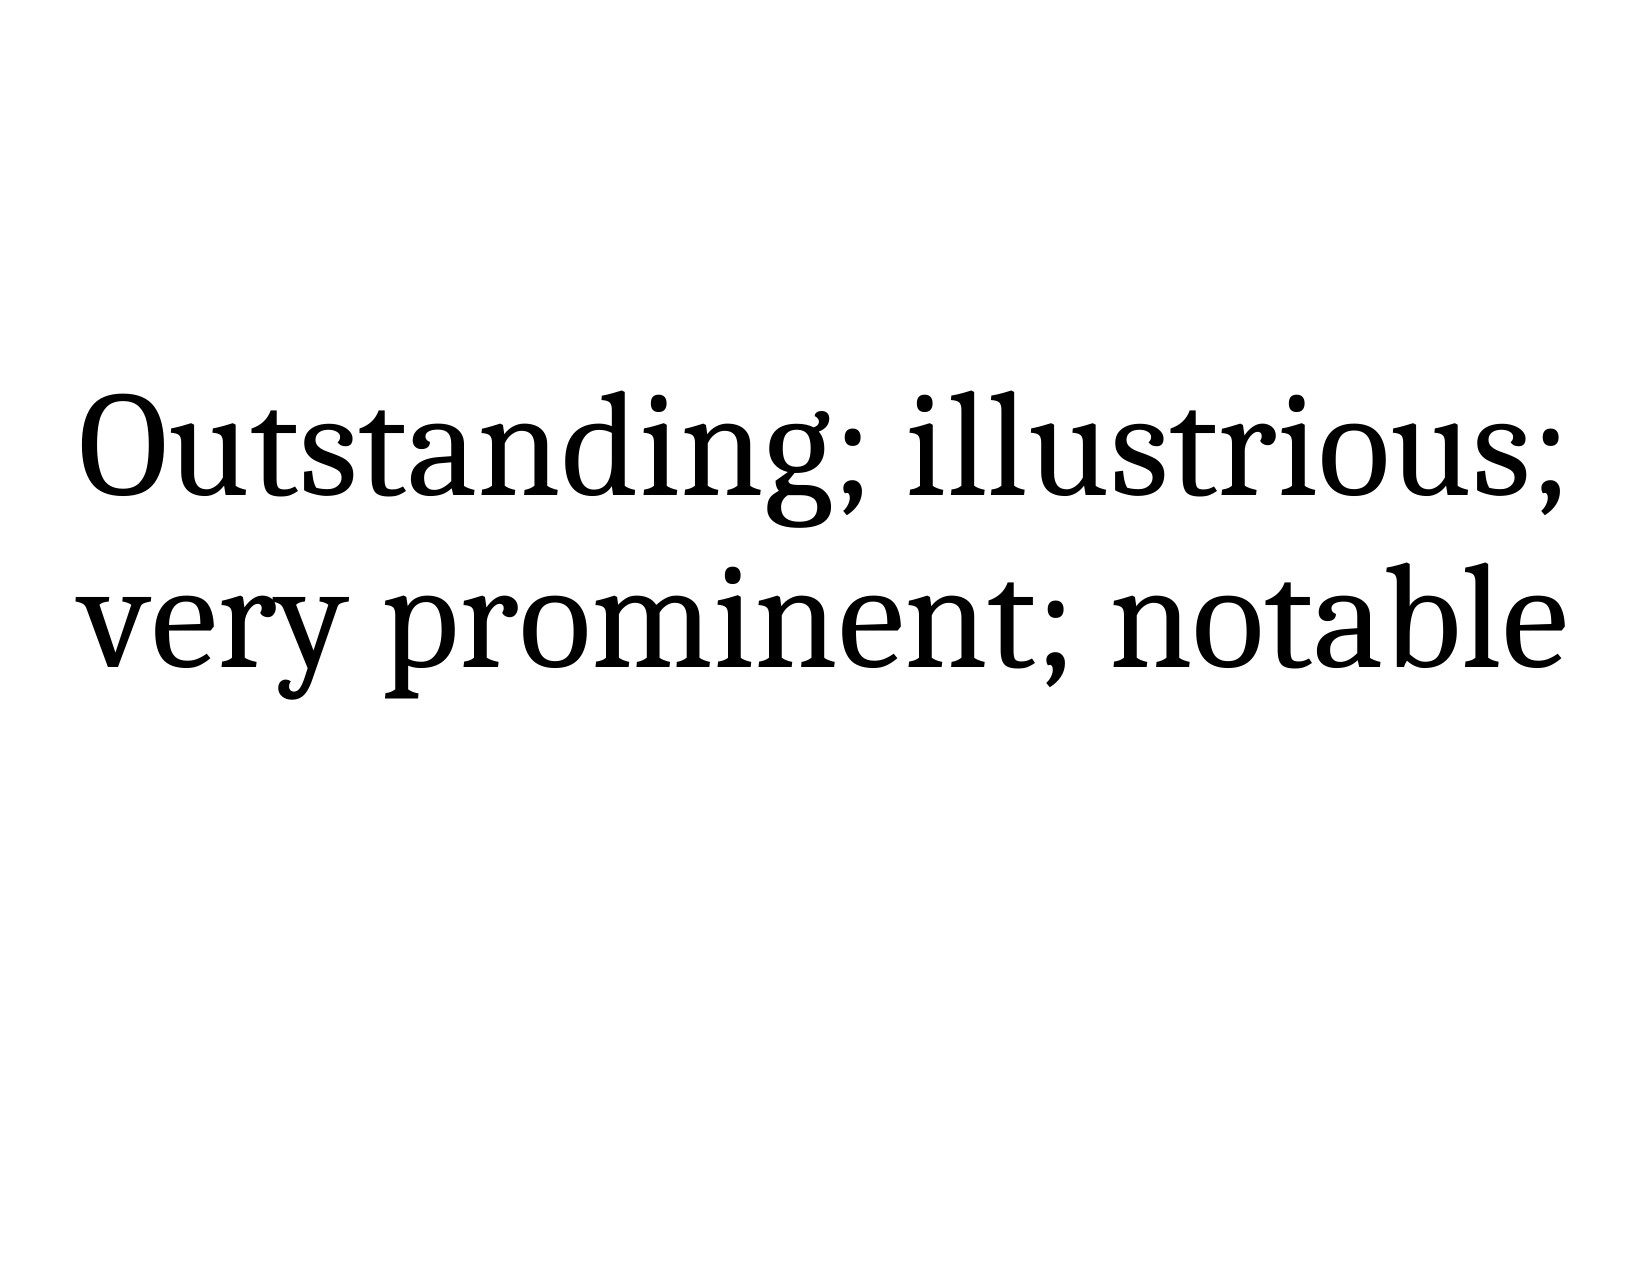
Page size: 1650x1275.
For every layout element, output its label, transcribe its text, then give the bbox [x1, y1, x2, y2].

text Outstanding; illustrious; very prominent; notable [75, 360, 1575, 705]
